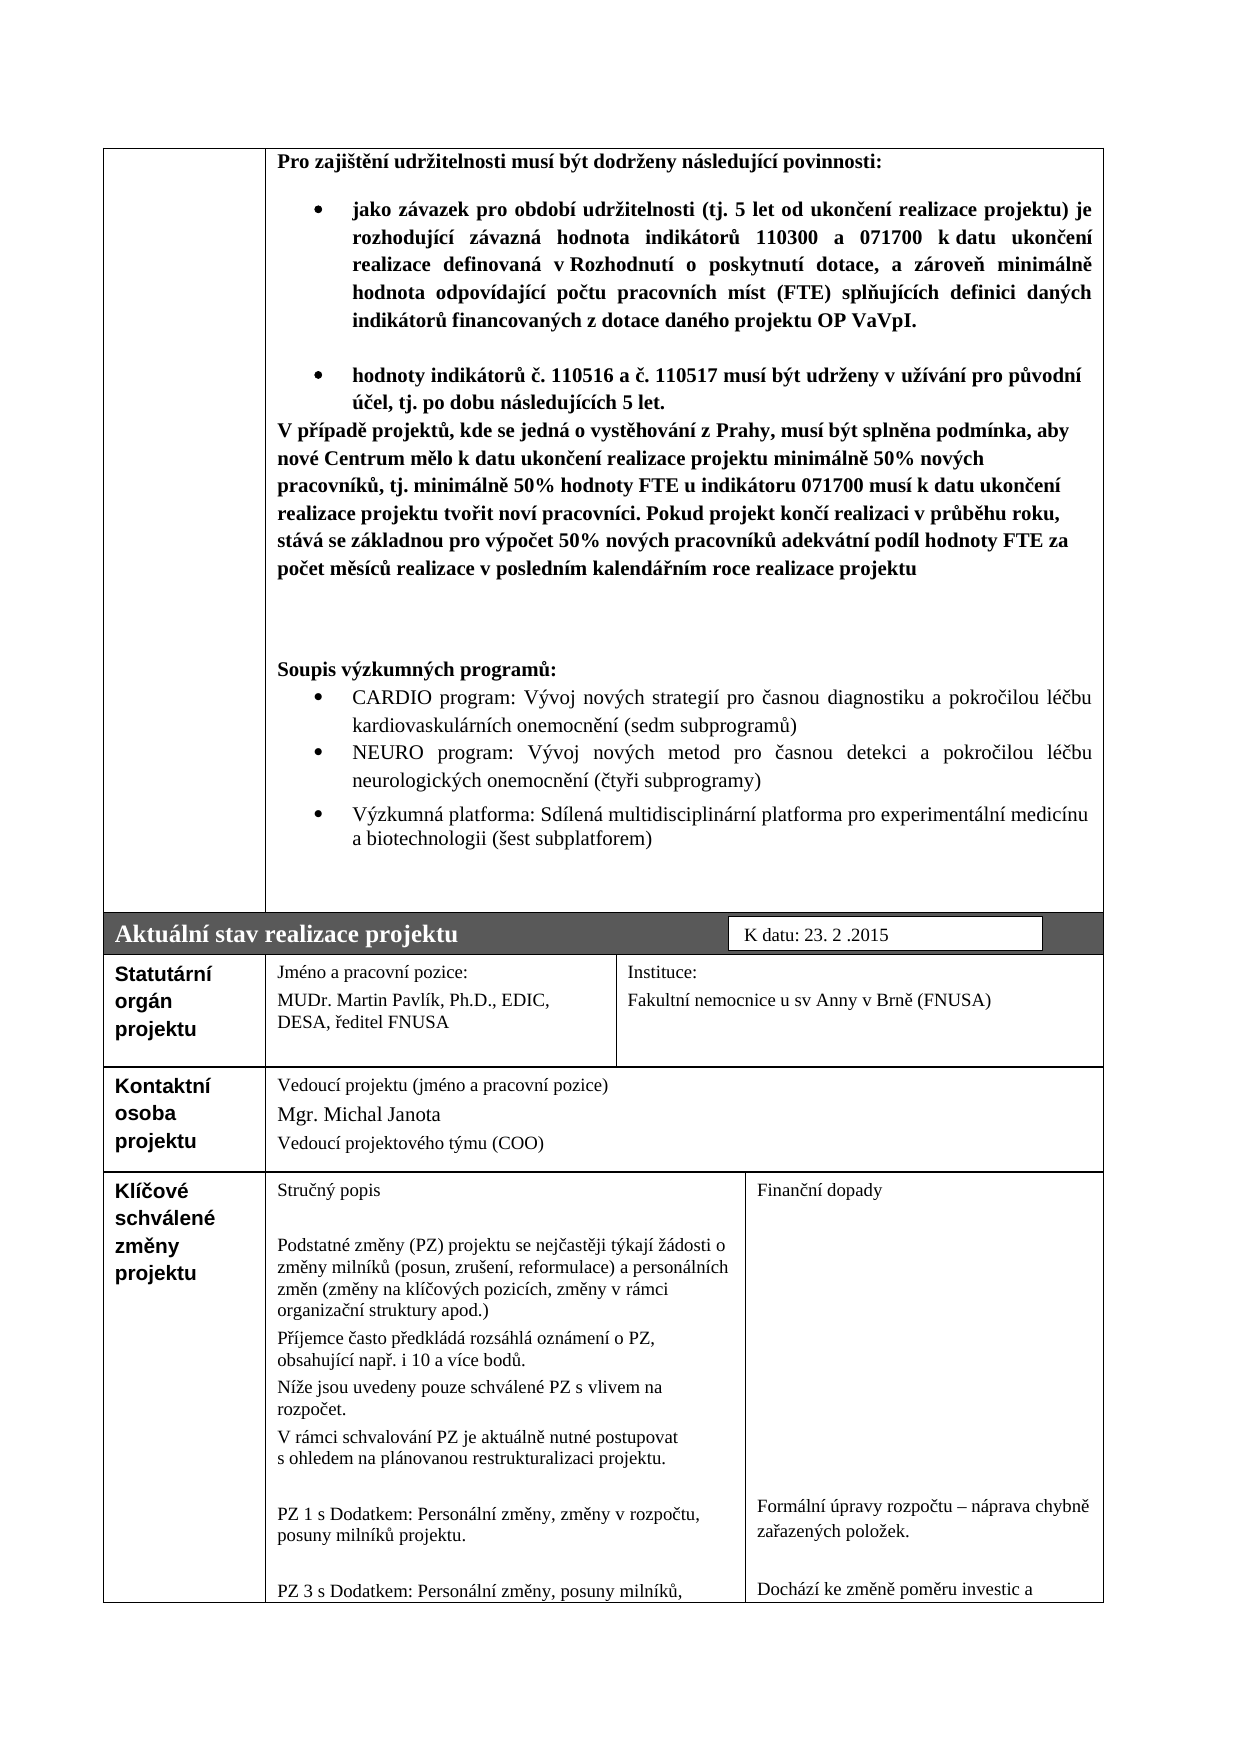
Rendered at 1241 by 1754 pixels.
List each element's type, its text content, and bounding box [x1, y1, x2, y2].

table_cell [104, 149, 265, 912]
table_cell Kontaktní osoba projektu [104, 1068, 265, 1171]
table_cell Aktuální stav realizace projektu [104, 913, 1103, 954]
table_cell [266, 1173, 745, 1602]
table_cell Statutární orgán projektu [104, 955, 265, 1066]
table_cell Vedoucí projektu (jméno a pracovní pozice) Mgr. Michal Janota Vedoucí projektového týmu (COO) [266, 1068, 1103, 1171]
table_cell Instituce: Fakultní nemocnice u sv Anny v Brně (FNUSA) [617, 955, 1103, 1066]
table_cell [746, 1173, 1103, 1602]
table_cell Jméno a pracovní pozice: MUDr. Martin Pavlík, Ph.D., EDIC, DESA, ředitel FNUSA [266, 955, 616, 1066]
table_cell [104, 1173, 265, 1602]
